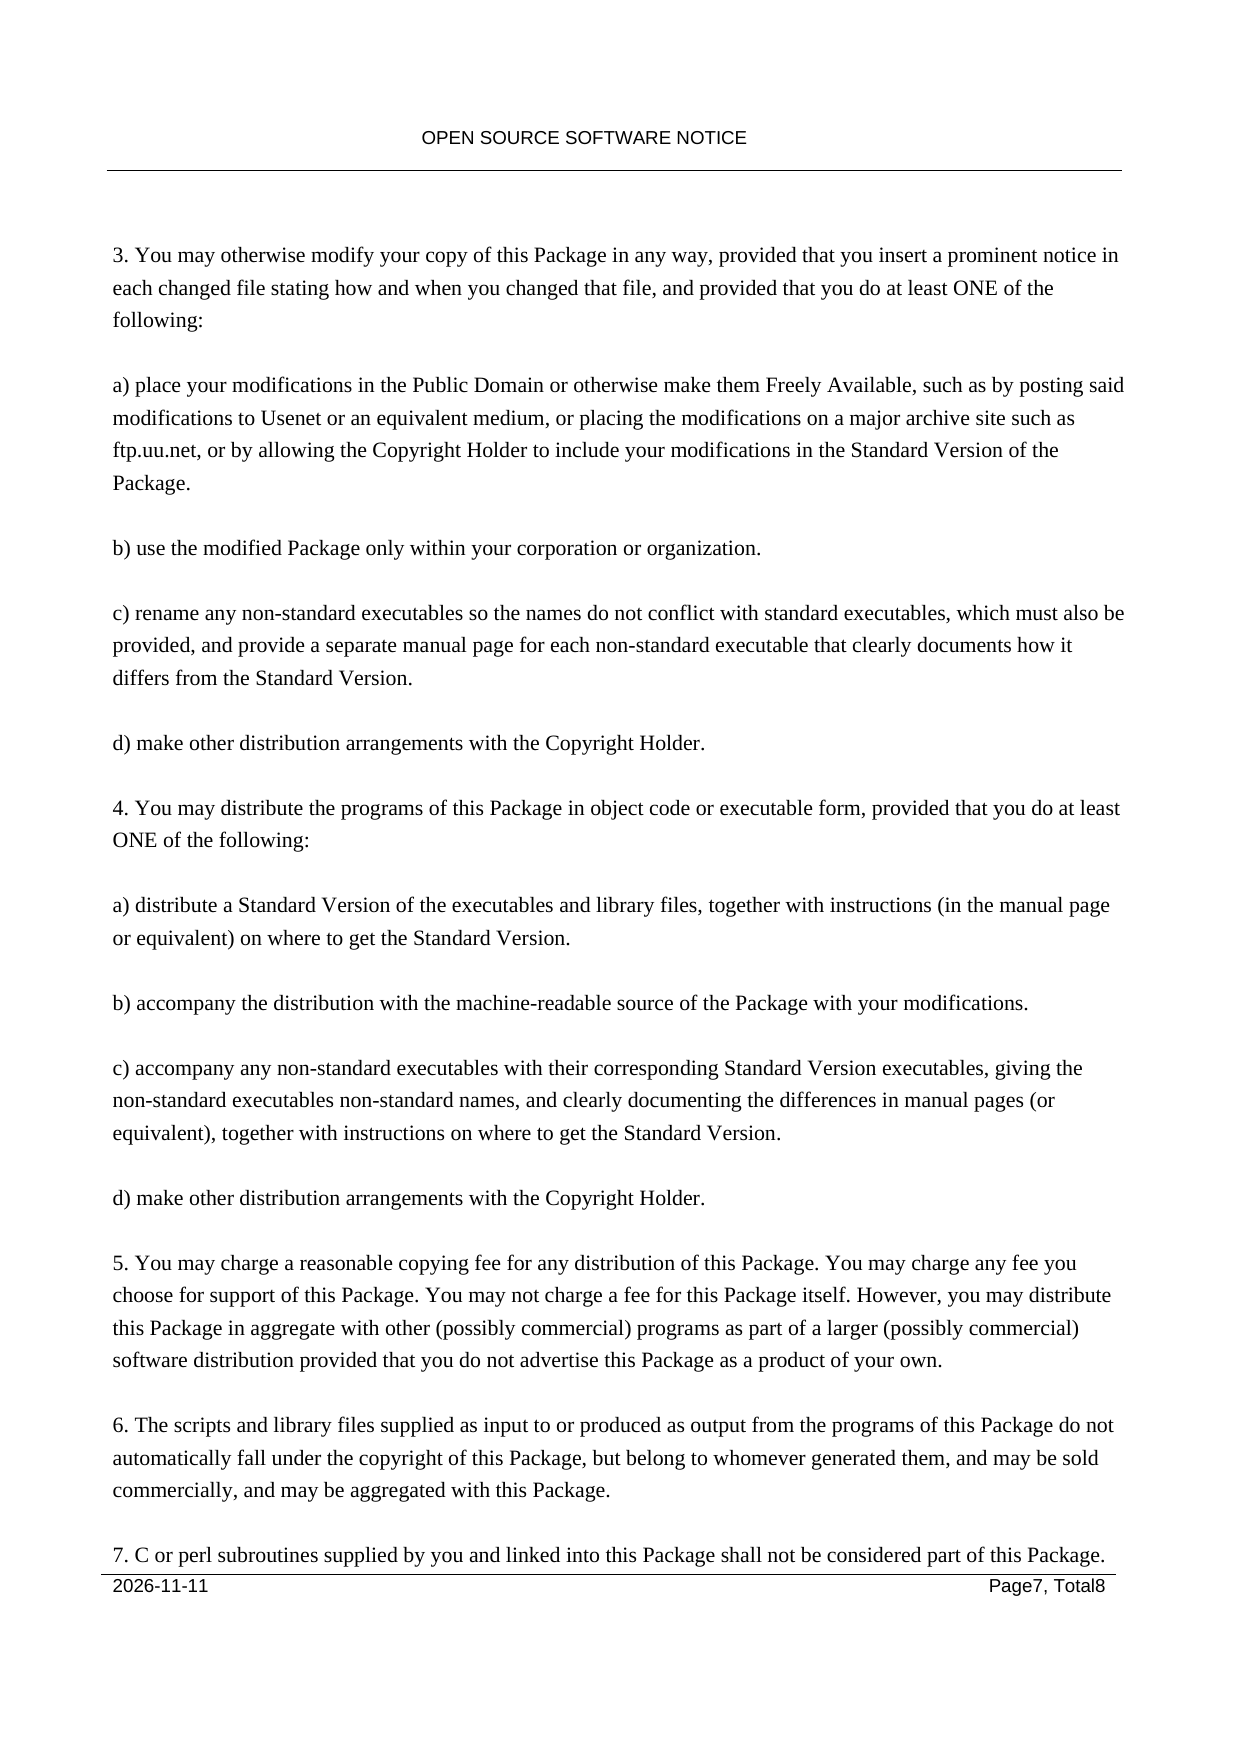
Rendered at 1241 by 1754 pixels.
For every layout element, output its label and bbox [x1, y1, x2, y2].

text [112, 206, 1128, 1571]
